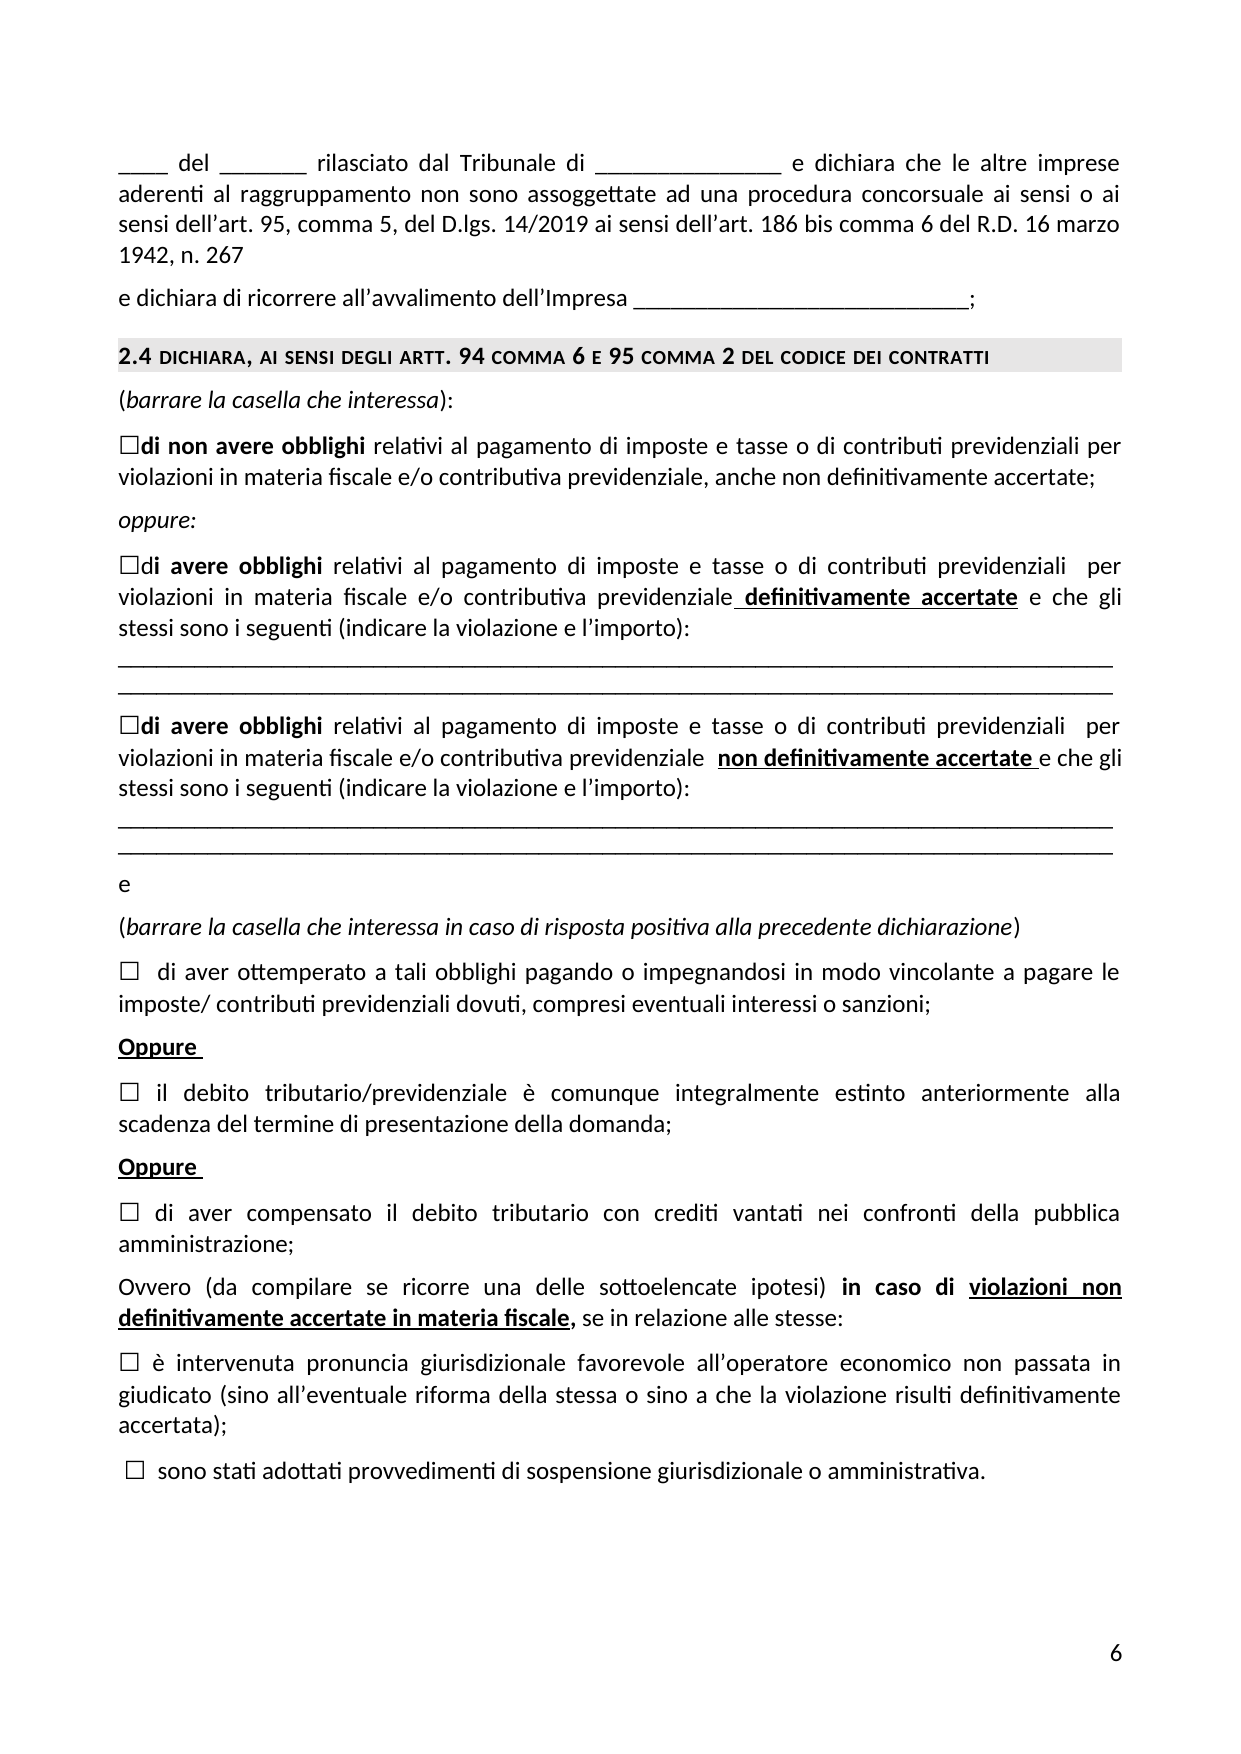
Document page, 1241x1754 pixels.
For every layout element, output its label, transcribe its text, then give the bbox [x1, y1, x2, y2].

subtitle 2.4 dichiara, ai sensi degli artt. 94 comma 6 e 95 comma 2 del codice dei contratti [118, 338, 1122, 372]
text Ovvero (da compilare se ricorre una delle sottoelencate ipotesi) in caso di violazioni non definitivamente accertate in materia fiscale, se in relazione alle stesse: [118, 1271, 1122, 1332]
text ☐ sono stati adottati provvedimenti di sospensione giurisdizionale o amministrativa. [118, 1452, 1122, 1487]
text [118, 148, 1122, 270]
text ☐ il debito tributario/previdenziale è comunque integralmente estinto anteriormente alla scadenza del termine di presentazione della domanda; [118, 1074, 1122, 1139]
text ☐ di aver ottemperato a tali obblighi pagando o impegnandosi in modo vincolante a pagare le imposte/ contributi previdenziali dovuti, compresi eventuali interessi o sanzioni; [118, 954, 1122, 1019]
text ☐ è intervenuta pronuncia giurisdizionale favorevole all’operatore economico non passata in giudicato (sino all’eventuale riforma della stessa o sino a che la violazione risulti definitivamente accertata); [118, 1345, 1122, 1440]
text ☐ di aver compensato il debito tributario con crediti vantati nei confronti della pubblica amministrazione; [118, 1194, 1122, 1259]
text oppure: [118, 504, 1122, 535]
text ☐di avere obblighi relativi al pagamento di imposte e tasse o di contributi previdenziali per violazioni in materia fiscale e/o contributiva previdenziale non definitivamente accertate e che gli stessi sono i seguenti (indicare la violazione e l’importo): ____________________________________________________________________________________________________________________________________________________________ [118, 708, 1122, 856]
text e dichiara di ricorrere all’avvalimento dell’Impresa ___________________________; [118, 282, 1122, 313]
text ☐di avere obblighi relativi al pagamento di imposte e tasse o di contributi previdenziali per violazioni in materia fiscale e/o contributiva previdenziale definitivamente accertate e che gli stessi sono i seguenti (indicare la violazione e l’importo): ____________________________________________________________________________________________________________________________________________________________ [118, 547, 1122, 695]
text e [118, 868, 1122, 898]
text (barrare la casella che interessa in caso di risposta positiva alla precedente dichiarazione) [118, 911, 1122, 942]
text ☐di non avere obblighi relativi al pagamento di imposte e tasse o di contributi previdenziali per violazioni in materia fiscale e/o contributiva previdenziale, anche non definitivamente accertate; [118, 427, 1122, 492]
text (barrare la casella che interessa): [118, 384, 1122, 415]
text Oppure [118, 1031, 1122, 1062]
text Oppure [118, 1151, 1122, 1182]
